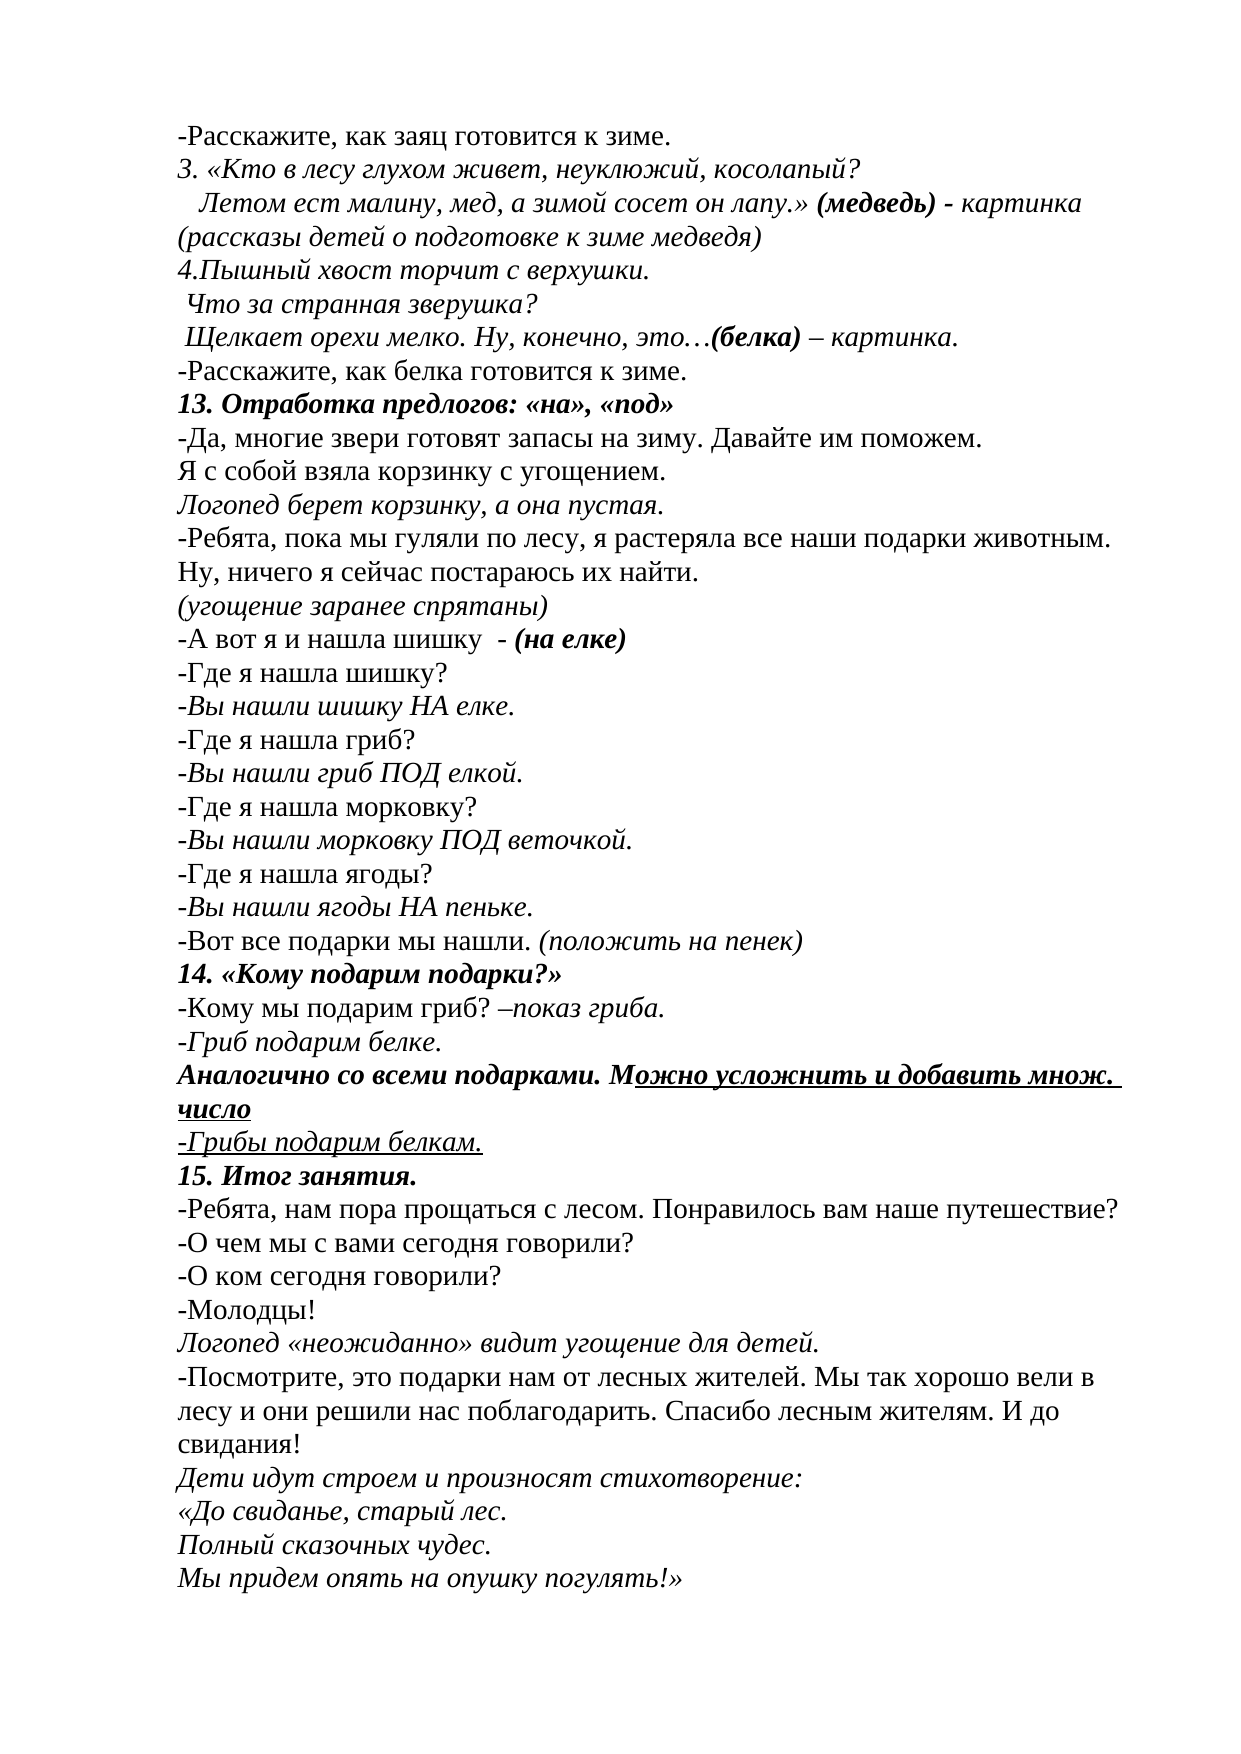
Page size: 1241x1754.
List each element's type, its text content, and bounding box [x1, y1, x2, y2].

text -Посмотрите, это подарки нам от лесных жителей. Мы так хорошо вели в лесу и они решили нас поблагодарить. Спасибо лесным жителям. И до свидания! [177, 1359, 1152, 1460]
text -Вот все подарки мы нашли. (положить на пенек) [177, 923, 1152, 957]
text -Где я нашла ягоды? [177, 856, 1152, 889]
text -Вы нашли шишку НА елке. [177, 688, 1152, 722]
text 4.Пышный хвост торчит с верхушки. [177, 252, 1152, 286]
text Ну, ничего я сейчас постараюсь их найти. [177, 554, 1152, 588]
text -Да, многие звери готовят запасы на зиму. Давайте им поможем. [177, 420, 1152, 453]
text -Где я нашла морковку? [177, 789, 1152, 822]
text Дети идут строем и произносят стихотворение: [177, 1460, 1152, 1493]
text -Вы нашли гриб ПОД елкой. [177, 755, 1152, 789]
text -Вы нашли ягоды НА пеньке. [177, 889, 1152, 923]
text -Расскажите, как белка готовится к зиме. [177, 353, 1152, 386]
text -Где я нашла шишку? [177, 655, 1152, 688]
text -Кому мы подарим гриб? –показ гриба. [177, 990, 1152, 1024]
text -Гриб подарим белке. [177, 1024, 1152, 1057]
text -Грибы подарим белкам. [177, 1124, 1152, 1158]
text -О ком сегодня говорили? [177, 1258, 1152, 1292]
text 13. Отработка предлогов: «на», «под» [177, 386, 1152, 420]
text Логопед берет корзинку, а она пустая. [177, 487, 1152, 521]
text Щелкает орехи мелко. Ну, конечно, это…(белка) – картинка. [177, 319, 1152, 353]
text -Молодцы! [177, 1292, 1152, 1326]
text «До свиданье, старый лес. [177, 1493, 1152, 1527]
text Что за странная зверушка? [177, 286, 1152, 319]
text Логопед «неожиданно» видит угощение для детей. [177, 1326, 1152, 1359]
text -Где я нашла гриб? [177, 722, 1152, 755]
text -О чем мы с вами сегодня говорили? [177, 1225, 1152, 1258]
text Мы придем опять на опушку погулять!» [177, 1560, 1152, 1594]
text Полный сказочных чудес. [177, 1527, 1152, 1560]
text -Ребята, нам пора прощаться с лесом. Понравилось вам наше путешествие? [177, 1191, 1152, 1225]
text -А вот я и нашла шишку - (на елке) [177, 621, 1152, 655]
text Летом ест малину, мед, а зимой сосет он лапу.» (медведь) - картинка [177, 185, 1152, 219]
text 14. «Кому подарим подарки?» [177, 957, 1152, 990]
text -Ребята, пока мы гуляли по лесу, я растеряла все наши подарки животным. [177, 521, 1152, 554]
text 3. «Кто в лесу глухом живет, неуклюжий, косолапый? [177, 152, 1152, 185]
text 15. Итог занятия. [177, 1158, 1152, 1191]
text (рассказы детей о подготовке к зиме медведя) [177, 219, 1152, 252]
text -Вы нашли морковку ПОД веточкой. [177, 822, 1152, 856]
text Я с собой взяла корзинку с угощением. [177, 453, 1152, 487]
text (угощение заранее спрятаны) [177, 588, 1152, 621]
text -Расскажите, как заяц готовится к зиме. [177, 118, 1152, 152]
text Аналогично со всеми подарками. Можно усложнить и добавить множ. число [177, 1057, 1152, 1124]
